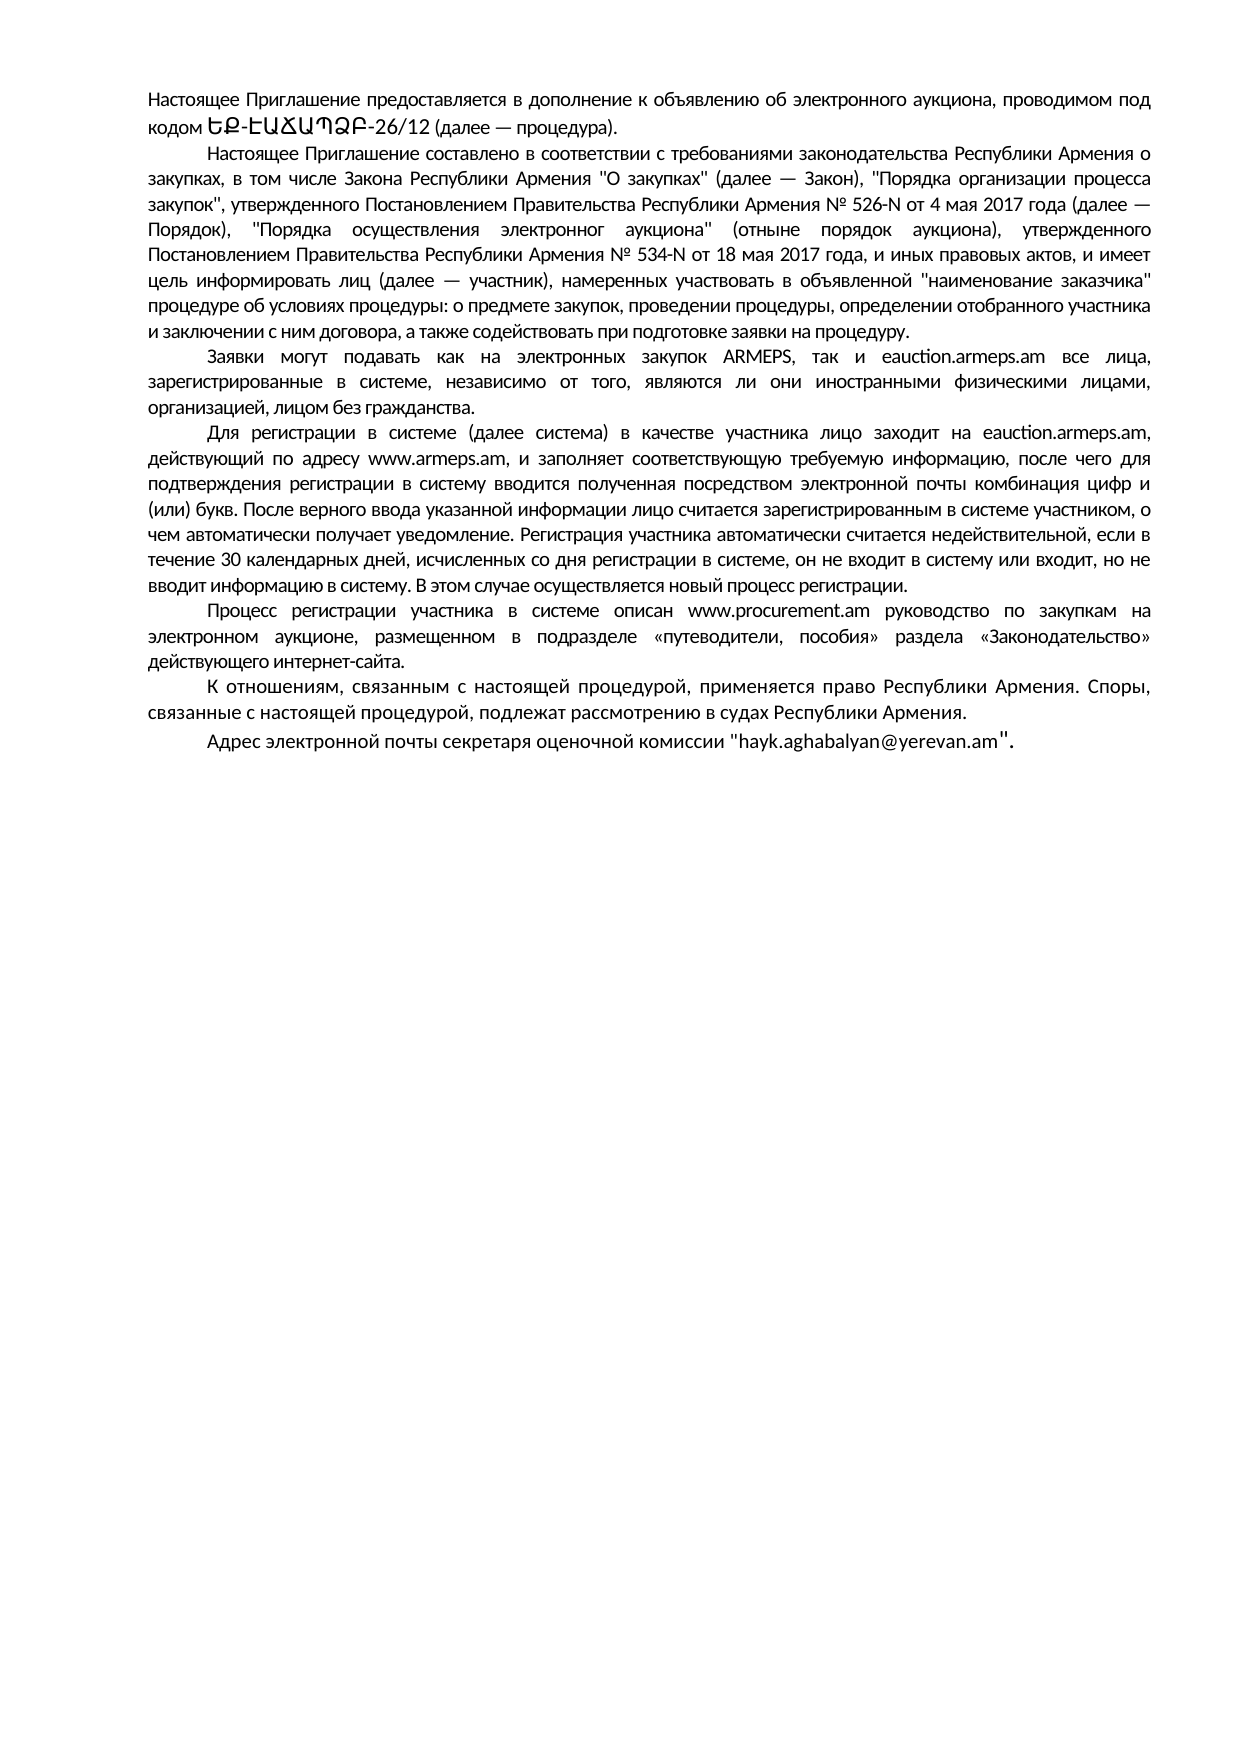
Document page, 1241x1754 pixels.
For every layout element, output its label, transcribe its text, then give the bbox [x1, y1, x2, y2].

text Процесс регистрации участника в системе описан www.procurement.am руководство по закупкам на электронном аукционе, размещенном в подразделе «путеводители, пособия» раздела «Законодательство» действующего интернет-сайта. [148, 597, 1152, 674]
text Для регистрации в системе (далее система) в качестве участника лицо заходит на eauction.armeps.am, действующий по адресу www.armeps.am, и заполняет соответствующую требуемую информацию, после чего для подтверждения регистрации в систему вводится полученная посредством электронной почты комбинация цифр и (или) букв. После верного ввода указанной информации лицо считается зарегистрированным в системе участником, о чем автоматически получает уведомление. Регистрация участника автоматически считается недействительной, если в течение 30 календарных дней, исчисленных со дня регистрации в системе, он не входит в систему или входит, но не вводит информацию в систему. В этом случае осуществляется новый процесс регистрации. [148, 419, 1152, 597]
text Адрес электронной почты секретаря оценочной комиссии "hayk.aghabalyan@yerevan.am". [148, 724, 1152, 755]
text Настоящее Приглашение предоставляется в дополнение к объявлению об электронного аукциона, проводимом под кодом ԵՔ-ԷԱՃԱՊՁԲ-26/12 (далее — процедура). [148, 86, 1152, 140]
text К отношениям, связанным с настоящей процедурой, применяется право Республики Армения. Споры, связанные с настоящей процедурой, подлежат рассмотрению в судах Республики Армения. [148, 674, 1152, 724]
text Настоящее Приглашение составлено в соответствии с требованиями законодательства Республики Армения о закупках, в том числе Закона Республики Армения "О закупках" (далее — Закон), "Порядка организации процесса закупок", утвержденного Постановлением Правительства Республики Армения № 526-N от 4 мая 2017 года (далее — Порядок), "Порядка осуществления электронног аукциона" (отныне порядок аукциона), утвержденного Постановлением Правительства Республики Армения № 534-N от 18 мая 2017 года, и иных правовых актов, и имеет цель информировать лиц (далее — участник), намеренных участвовать в объявленной "наименование заказчика" процедуре об условиях процедуры: о предмете закупок, проведении процедуры, определении отобранного участника и заключении с ним договора, а также содействовать при подготовке заявки на процедуру. [148, 140, 1152, 343]
text Заявки могут подавать как на электронных закупок ARMEPS, так и eauction.armeps.am все лица, зарегистрированные в системе, независимо от того, являются ли они иностранными физическими лицами, организацией, лицом без гражданства. [148, 343, 1152, 419]
